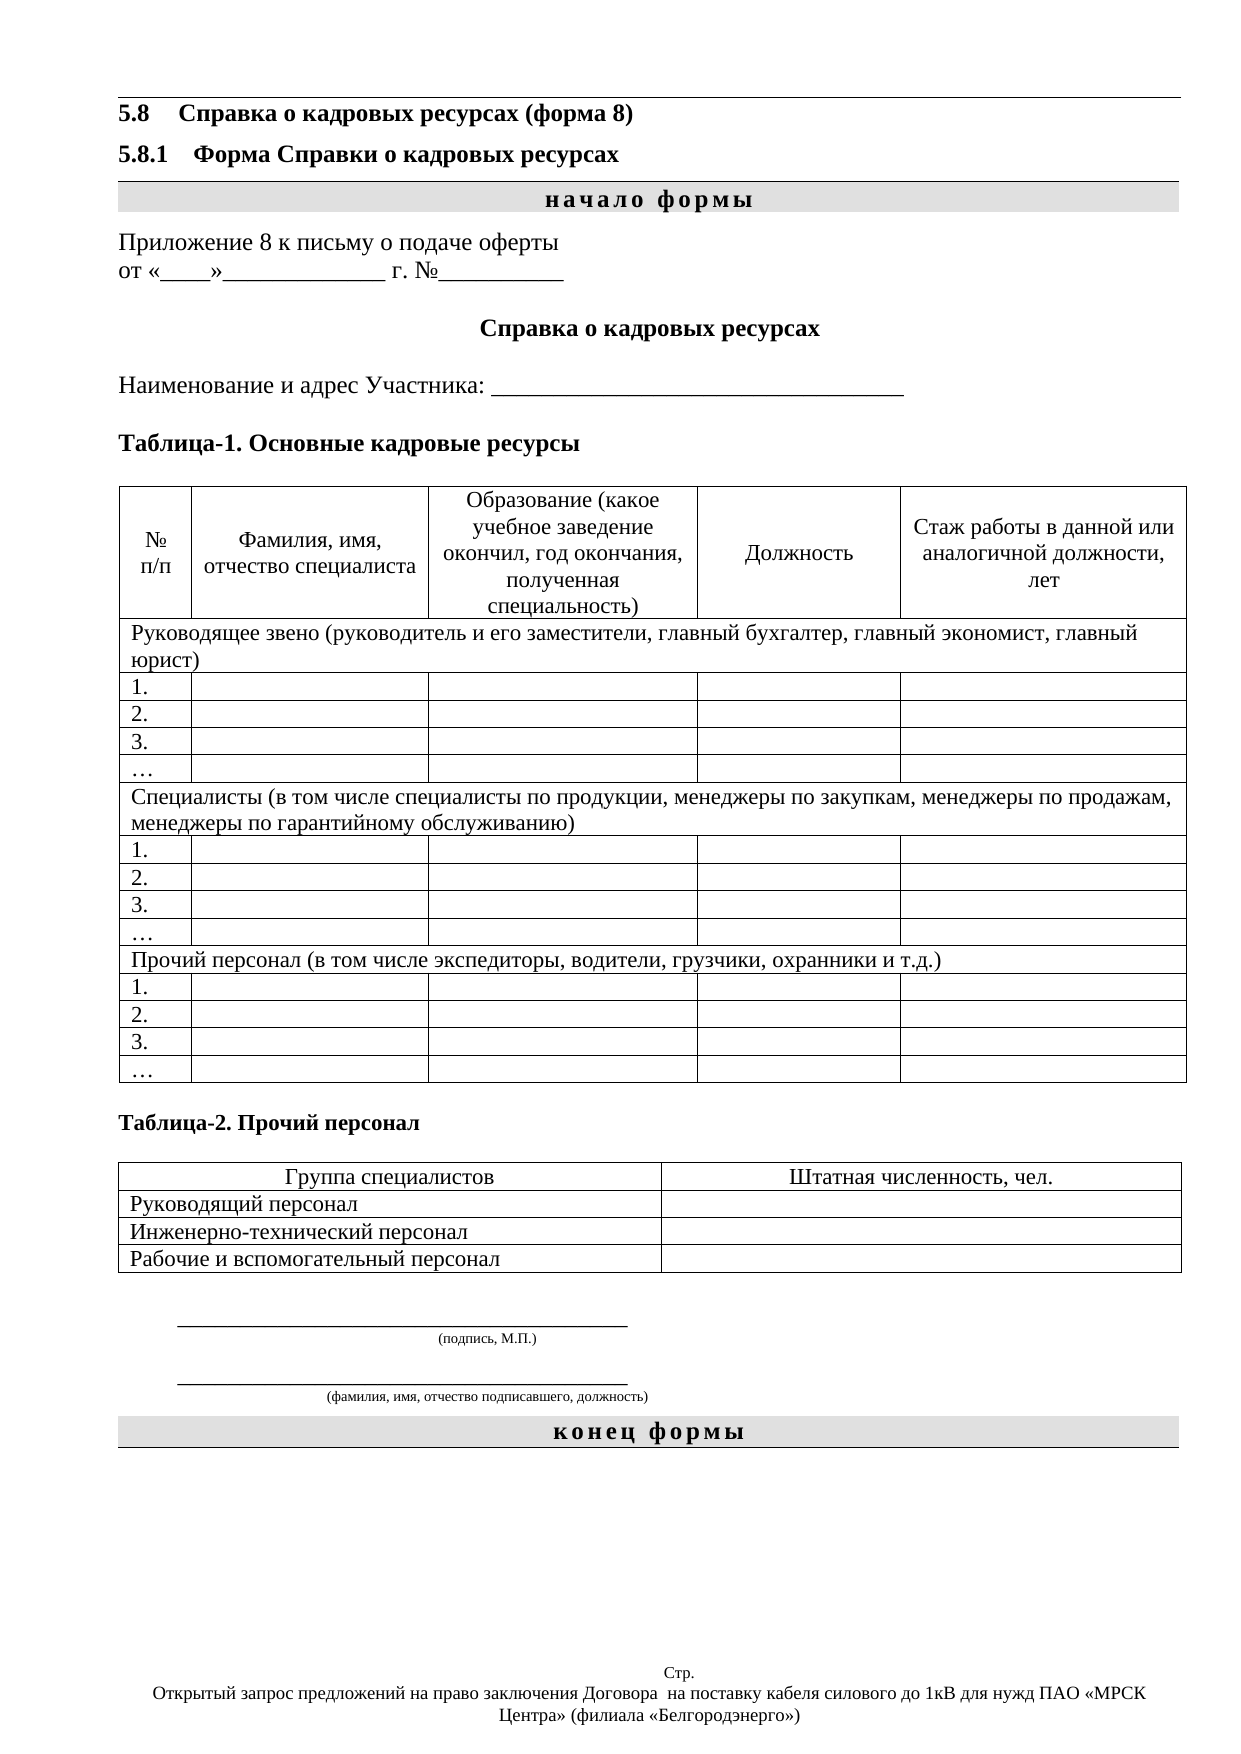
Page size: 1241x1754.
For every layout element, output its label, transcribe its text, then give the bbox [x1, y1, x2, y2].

table_cell [901, 1001, 1186, 1027]
table_cell [429, 755, 697, 782]
text Таблица-2. Прочий персонал [118, 1109, 1181, 1136]
table_cell [429, 1028, 697, 1054]
text начало формы [118, 182, 1179, 212]
table_cell [192, 864, 428, 890]
table_cell [698, 673, 900, 699]
table_cell Прочий персонал (в том числе экспедиторы, водители, грузчики, охранники и т.д.) [120, 946, 1186, 972]
table_cell [429, 1001, 697, 1027]
table_cell [429, 728, 697, 754]
table_cell [901, 864, 1186, 890]
table_cell [192, 919, 428, 945]
table_cell [698, 755, 900, 782]
text (фамилия, имя, отчество подписавшего, должность) [118, 1388, 797, 1416]
table_cell Инженерно-технический персонал [119, 1218, 661, 1244]
table_cell [192, 1028, 428, 1054]
table_cell [662, 1245, 1181, 1272]
table_cell [192, 1056, 428, 1082]
table_cell [192, 974, 428, 1000]
table_header Группа специалистов [119, 1163, 661, 1189]
table_cell … [120, 919, 191, 945]
table_cell [120, 673, 191, 699]
table_cell [120, 836, 191, 863]
table_cell [429, 864, 697, 890]
table_cell [429, 701, 697, 727]
text (подпись, М.П.) [118, 1330, 797, 1359]
table_cell [662, 1218, 1181, 1244]
table_cell Специалисты (в том числе специалисты по продукции, менеджеры по закупкам, менеджеры по продажам, менеджеры по гарантийному обслуживанию) [120, 783, 1186, 835]
table_cell [662, 1191, 1181, 1217]
text конец формы [118, 1416, 1179, 1447]
table_header Образование (какое учебное заведение окончил, год окончания, полученная специальность) [429, 487, 697, 618]
text Наименование и адрес Участника: _________________________________ [118, 371, 1181, 399]
table_cell [429, 891, 697, 918]
table_cell [120, 974, 191, 1000]
table_cell [120, 891, 191, 918]
table_cell [429, 974, 697, 1000]
table_cell [698, 1001, 900, 1027]
table_cell [120, 864, 191, 890]
table_cell [901, 755, 1186, 782]
text Приложение 8 к письму о подаче оферты от «____»_____________ г. №__________ [118, 227, 1181, 284]
table_cell [698, 1056, 900, 1082]
table_cell [698, 974, 900, 1000]
table_header Стаж работы в данной или аналогичной должности, лет [901, 487, 1186, 618]
table_cell Рабочие и вспомогательный персонал [119, 1245, 661, 1272]
table_cell [429, 919, 697, 945]
table_cell [901, 974, 1186, 1000]
table_cell [698, 836, 900, 863]
table_cell [698, 891, 900, 918]
subtitle Справка о кадровых ресурсах (форма 8) [118, 98, 1181, 127]
table_cell [429, 673, 697, 699]
table_cell [901, 701, 1186, 727]
table_cell [192, 1001, 428, 1027]
text ____________________________________ [118, 1359, 1181, 1388]
table_cell Руководящее звено (руководитель и его заместители, главный бухгалтер, главный экономист, главный юрист) [120, 619, 1186, 672]
table_header Должность [698, 487, 900, 618]
table_cell [192, 728, 428, 754]
table_cell [698, 728, 900, 754]
table_cell Руководящий персонал [119, 1191, 661, 1217]
table_cell … [120, 755, 191, 782]
table_cell [192, 755, 428, 782]
text Справка о кадровых ресурсах [118, 313, 1181, 342]
table_header Фамилия, имя, отчество специалиста [192, 487, 428, 618]
table_cell [192, 836, 428, 863]
table_cell [192, 891, 428, 918]
table_cell [901, 673, 1186, 699]
table_cell [429, 836, 697, 863]
table_cell [698, 1028, 900, 1054]
table_cell [120, 1028, 191, 1054]
table_cell [192, 673, 428, 699]
table_header Штатная численность, чел. [662, 1163, 1181, 1189]
subtitle Форма Справки о кадровых ресурсах [118, 139, 1181, 168]
table_cell [901, 836, 1186, 863]
text Таблица-1. Основные кадровые ресурсы [118, 428, 1181, 457]
table_cell [698, 701, 900, 727]
table_cell [698, 864, 900, 890]
table_cell [901, 728, 1186, 754]
table_cell [120, 701, 191, 727]
table_cell [901, 1028, 1186, 1054]
table_cell [192, 701, 428, 727]
table_cell … [120, 1056, 191, 1082]
table_cell [429, 1056, 697, 1082]
text ____________________________________ [118, 1301, 1181, 1330]
table_cell [901, 1056, 1186, 1082]
table_cell [901, 891, 1186, 918]
table_header № п/п [120, 487, 191, 618]
table_cell [901, 919, 1186, 945]
table_cell [120, 728, 191, 754]
table_cell [120, 1001, 191, 1027]
table_cell [698, 919, 900, 945]
